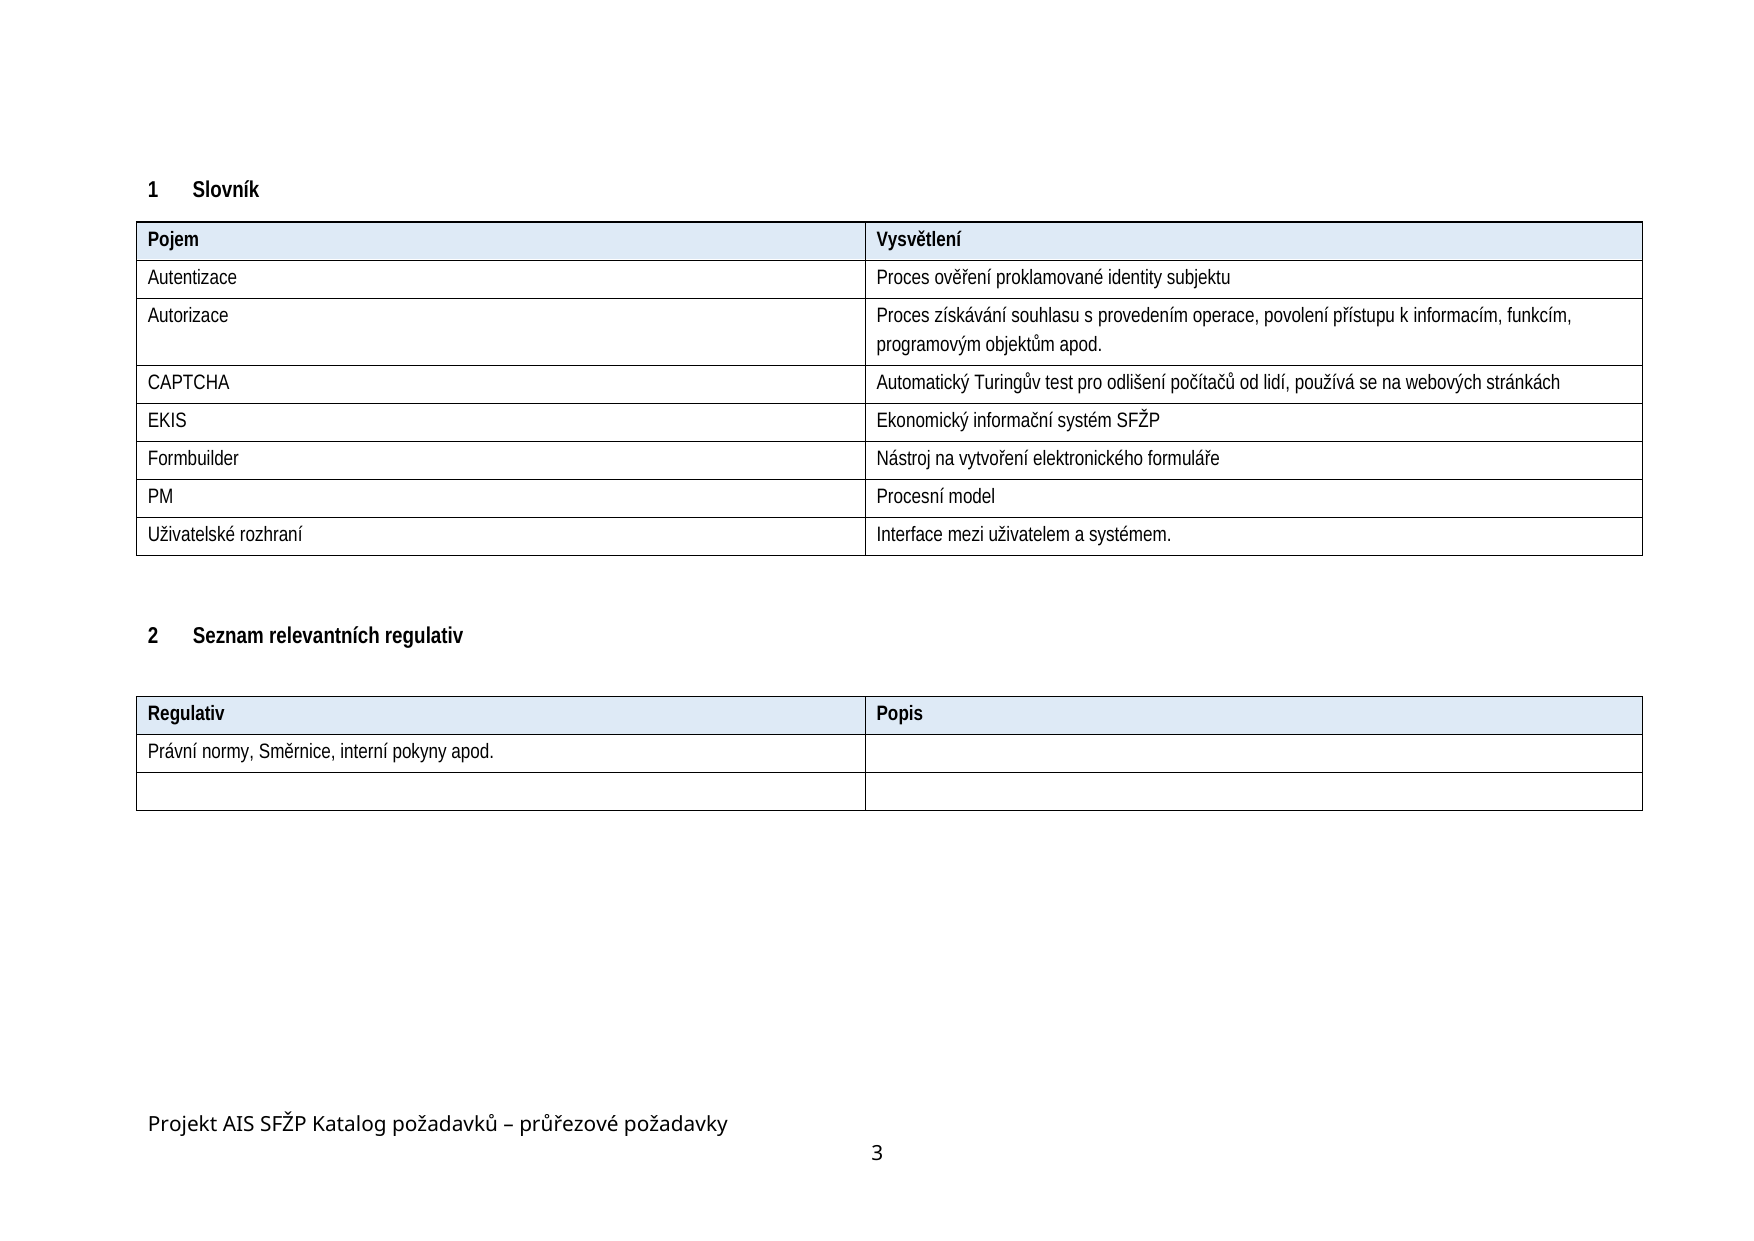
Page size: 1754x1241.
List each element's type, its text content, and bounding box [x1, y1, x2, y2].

list Slovník [148, 176, 1606, 203]
table_header Vysvětlení [866, 223, 1642, 259]
table_header Popis [866, 697, 1642, 734]
table_cell Interface mezi uživatelem a systémem. [866, 518, 1642, 555]
table_cell Nástroj na vytvoření elektronického formuláře [866, 442, 1642, 479]
table_cell Ekonomický informační systém SFŽP [866, 404, 1642, 441]
list Seznam relevantních regulativ [148, 622, 1606, 648]
table_cell Formbuilder [137, 442, 865, 479]
table_cell Proces získávání souhlasu s provedením operace, povolení přístupu k informacím, funkcím, programovým objektům apod. [866, 299, 1642, 364]
table_header Pojem [137, 223, 865, 259]
table_cell Uživatelské rozhraní [137, 518, 865, 555]
table_cell [137, 773, 865, 810]
table_cell Automatický Turingův test pro odlišení počítačů od lidí, používá se na webových stránkách [866, 366, 1642, 403]
table_cell [866, 735, 1642, 772]
table_cell EKIS [137, 404, 865, 441]
table_cell PM [137, 480, 865, 517]
table_cell [866, 773, 1642, 810]
table_cell Autentizace [137, 261, 865, 298]
table_cell Právní normy, Směrnice, interní pokyny apod. [137, 735, 865, 772]
table_cell Proces ověření proklamované identity subjektu [866, 261, 1642, 298]
table_cell Autorizace [137, 299, 865, 364]
table_cell Procesní model [866, 480, 1642, 517]
table_header Regulativ [137, 697, 865, 734]
table_cell CAPTCHA [137, 366, 865, 403]
